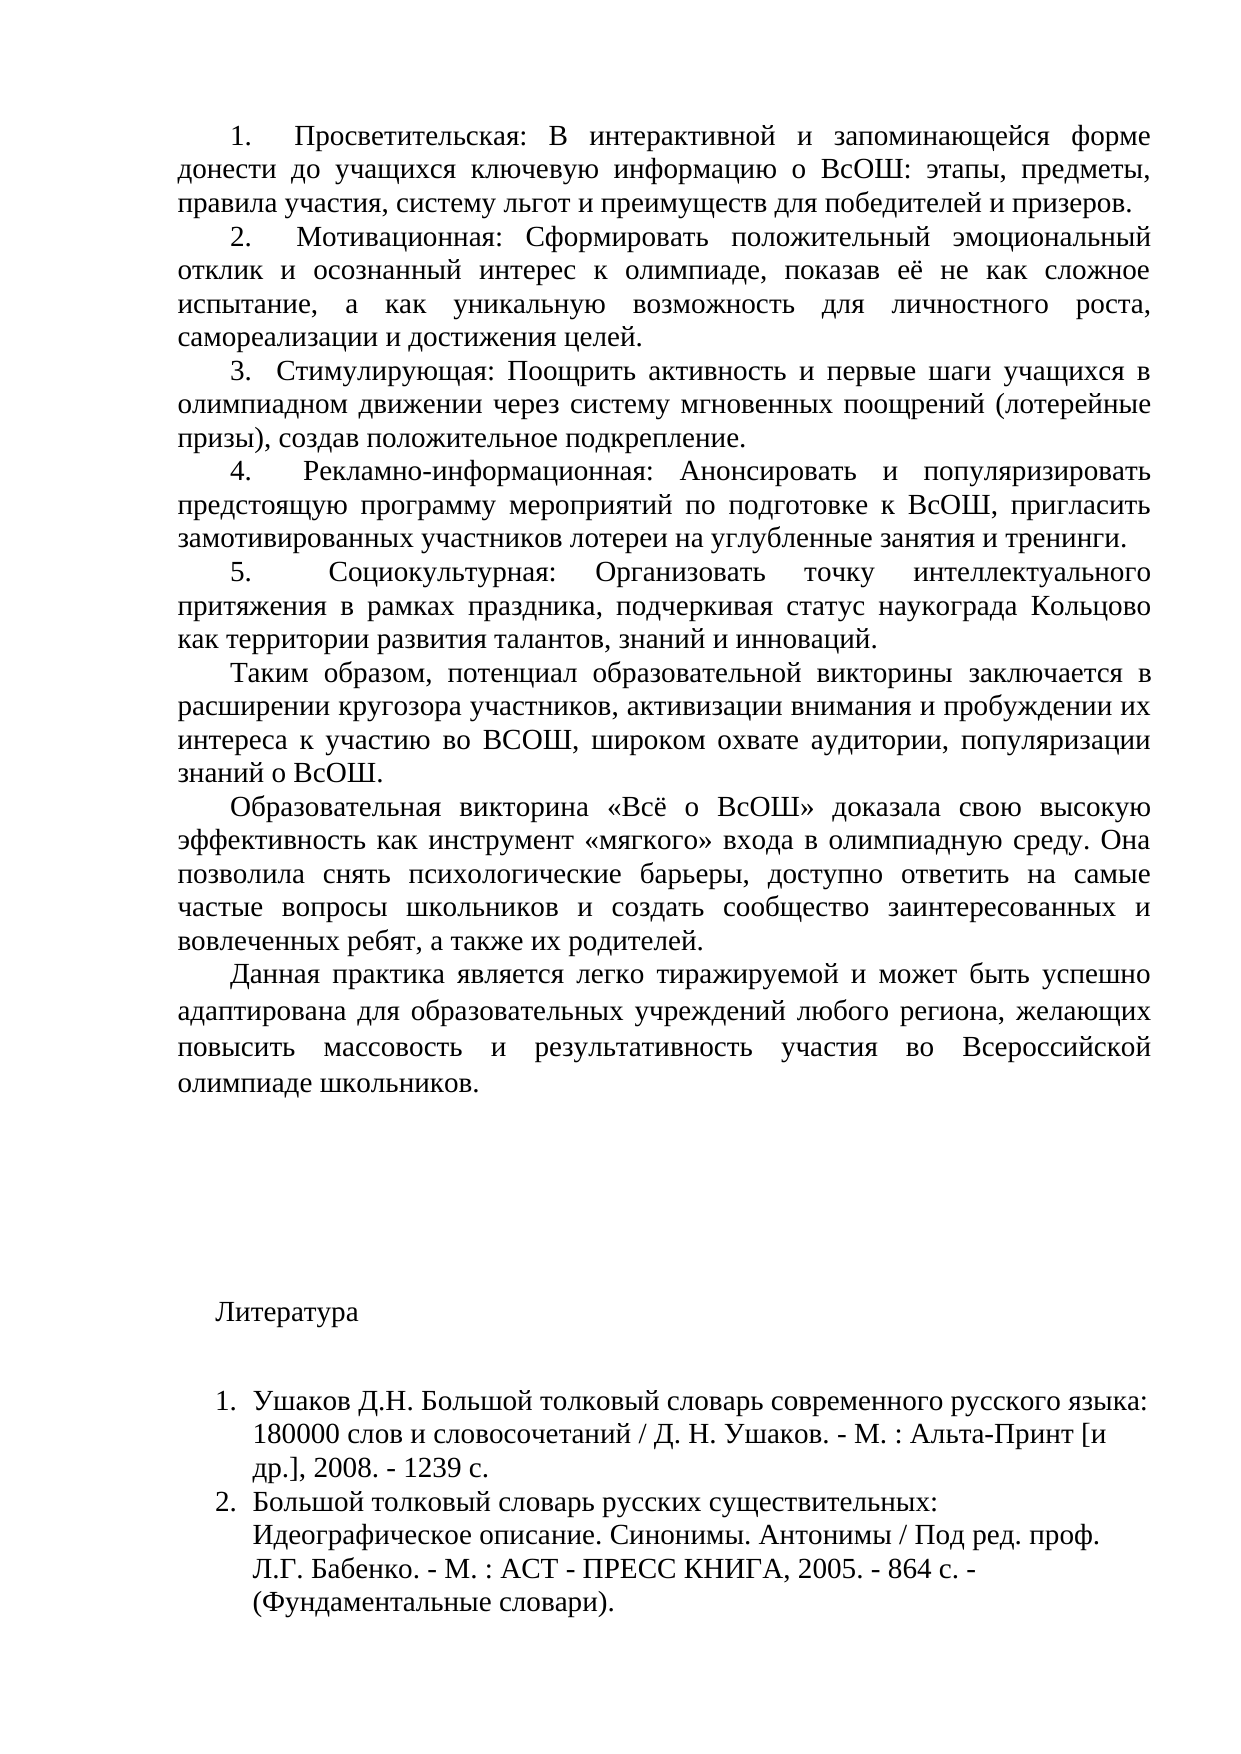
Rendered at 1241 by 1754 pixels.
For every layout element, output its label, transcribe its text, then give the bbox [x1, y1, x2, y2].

list Образовательная викторина «Всё о ВсОШ» доказала свою высокую эффективность как инструмент «мягкого» входа в олимпиадную среду. Она позволила снять психологические барьеры, доступно ответить на самые частые вопросы школьников и создать сообщество заинтересованных и вовлеченных ребят, а также их родителей. [177, 789, 1152, 957]
list 1. Просветительская: В интерактивной и запоминающейся форме донести до учащихся ключевую информацию о ВсОШ: этапы, предметы, правила участия, систему льгот и преимуществ для победителей и призеров. [177, 118, 1152, 219]
list 2. Мотивационная: Сформировать положительный эмоциональный отклик и осознанный интерес к олимпиаде, показав её не как сложное испытание, а как уникальную возможность для личностного роста, самореализации и достижения целей. [177, 219, 1152, 353]
table_header [177, 1292, 1122, 1354]
list Ушаков Д.Н. Большой толковый словарь современного русского языка: 180000 слов и словосочетаний / Д. Н. Ушаков. - М. : Альта-Принт [и др.], 2008. - 1239 c. [215, 1383, 1152, 1484]
list 3. Стимулирующая: Поощрить активность и первые шаги учащихся в олимпиадном движении через систему мгновенных поощрений (лотерейные призы), создав положительное подкрепление. [177, 353, 1152, 453]
list Большой толковый словарь русских существительных: Идеографическое описание. Синонимы. Антонимы / Под ред. проф. Л.Г. Бабенко. - М. : АСТ - ПРЕСС КНИГА, 2005. - 864 с. - (Фундаментальные словари). [215, 1484, 1152, 1618]
text Данная практика является легко тиражируемой и может быть успешно адаптирована для образовательных учреждений любого региона, желающих повысить массовость и результативность участия во Всероссийской олимпиаде школьников. [177, 957, 1152, 1099]
list 5. Социокультурная: Организовать точку интеллектуального притяжения в рамках праздника, подчеркивая статус наукограда Кольцово как территории развития талантов, знаний и инноваций. [177, 554, 1152, 655]
list 4. Рекламно-информационная: Анонсировать и популяризировать предстоящую программу мероприятий по подготовке к ВсОШ, пригласить замотивированных участников лотереи на углубленные занятия и тренинги. [177, 453, 1152, 554]
text Таким образом, потенциал образовательной викторины заключается в расширении кругозора участников, активизации внимания и пробуждении их интереса к участию во ВСОШ, широком охвате аудитории, популяризации знаний о ВсОШ. [177, 655, 1152, 789]
